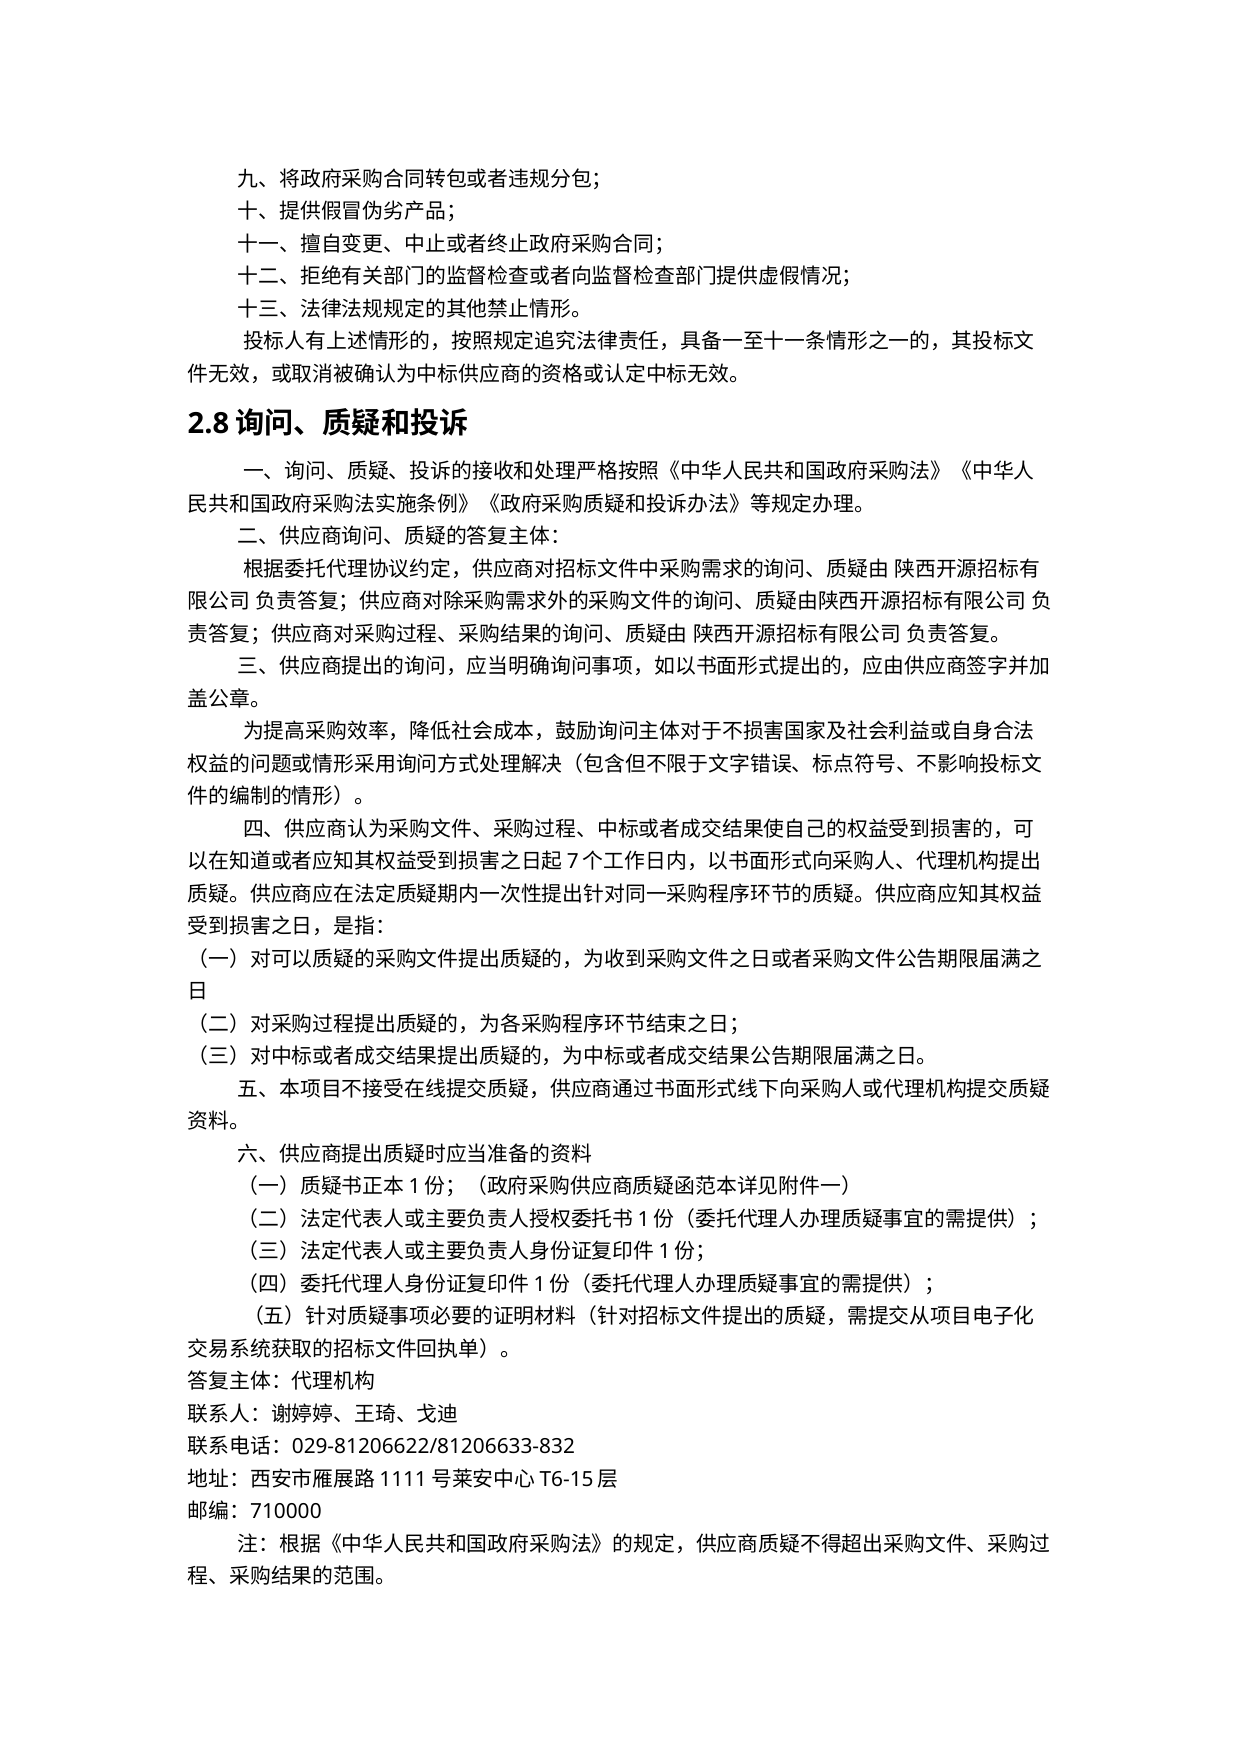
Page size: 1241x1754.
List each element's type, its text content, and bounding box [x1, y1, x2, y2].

text 六、供应商提出质疑时应当准备的资料 [187, 1137, 1053, 1169]
text 2.8询问、质疑和投诉 [187, 389, 1053, 454]
text 联系人：谢婷婷、王琦、戈迪 [187, 1397, 1053, 1429]
text （二）对采购过程提出质疑的，为各采购程序环节结束之日； [187, 1007, 1053, 1039]
text 四、供应商认为采购文件、采购过程、中标或者成交结果使自己的权益受到损害的，可以在知道或者应知其权益受到损害之日起7个工作日内，以书面形式向采购人、代理机构提出质疑。供应商应在法定质疑期内一次性提出针对同一采购程序环节的质疑。供应商应知其权益受到损害之日，是指： [187, 812, 1053, 942]
text 二、供应商询问、质疑的答复主体： [187, 519, 1053, 552]
text 注：根据《中华人民共和国政府采购法》的规定，供应商质疑不得超出采购文件、采购过程、采购结果的范围。 [187, 1527, 1053, 1592]
text （一）对可以质疑的采购文件提出质疑的，为收到采购文件之日或者采购文件公告期限届满之日 [187, 942, 1053, 1007]
text 十、提供假冒伪劣产品； [187, 194, 1053, 227]
text 九、将政府采购合同转包或者违规分包； [187, 162, 1053, 194]
text 投标人有上述情形的，按照规定追究法律责任，具备一至十一条情形之一的，其投标文件无效，或取消被确认为中标供应商的资格或认定中标无效。 [187, 324, 1053, 389]
text 一、询问、质疑、投诉的接收和处理严格按照《中华人民共和国政府采购法》《中华人民共和国政府采购法实施条例》《政府采购质疑和投诉办法》等规定办理。 [187, 454, 1053, 519]
text 五、本项目不接受在线提交质疑，供应商通过书面形式线下向采购人或代理机构提交质疑资料。 [187, 1072, 1053, 1137]
text 根据委托代理协议约定，供应商对招标文件中采购需求的询问、质疑由 陕西开源招标有限公司 负责答复；供应商对除采购需求外的采购文件的询问、质疑由陕西开源招标有限公司 负责答复；供应商对采购过程、采购结果的询问、质疑由 陕西开源招标有限公司 负责答复。 [187, 552, 1053, 649]
text 十三、法律法规规定的其他禁止情形。 [187, 292, 1053, 324]
text （四）委托代理人身份证复印件1份（委托代理人办理质疑事宜的需提供）； [187, 1267, 1053, 1299]
text 十一、擅自变更、中止或者终止政府采购合同； [187, 227, 1053, 259]
text 邮编：710000 [187, 1494, 1053, 1527]
text （一）质疑书正本1份；（政府采购供应商质疑函范本详见附件一） [187, 1169, 1053, 1202]
text （三）对中标或者成交结果提出质疑的，为中标或者成交结果公告期限届满之日。 [187, 1039, 1053, 1072]
text 十二、拒绝有关部门的监督检查或者向监督检查部门提供虚假情况； [187, 259, 1053, 292]
text 地址：西安市雁展路1111号莱安中心T6-15层 [187, 1462, 1053, 1494]
text （五）针对质疑事项必要的证明材料（针对招标文件提出的质疑，需提交从项目电子化交易系统获取的招标文件回执单）。 [187, 1299, 1053, 1364]
text 答复主体：代理机构 [187, 1364, 1053, 1397]
text （三）法定代表人或主要负责人身份证复印件1份； [187, 1234, 1053, 1267]
text 联系电话：029-81206622/81206633-832 [187, 1429, 1053, 1462]
text （二）法定代表人或主要负责人授权委托书1份（委托代理人办理质疑事宜的需提供）； [187, 1202, 1053, 1234]
text 三、供应商提出的询问，应当明确询问事项，如以书面形式提出的，应由供应商签字并加盖公章。 [187, 649, 1053, 714]
text 为提高采购效率，降低社会成本，鼓励询问主体对于不损害国家及社会利益或自身合法权益的问题或情形采用询问方式处理解决（包含但不限于文字错误、标点符号、不影响投标文件的编制的情形）。 [187, 714, 1053, 812]
